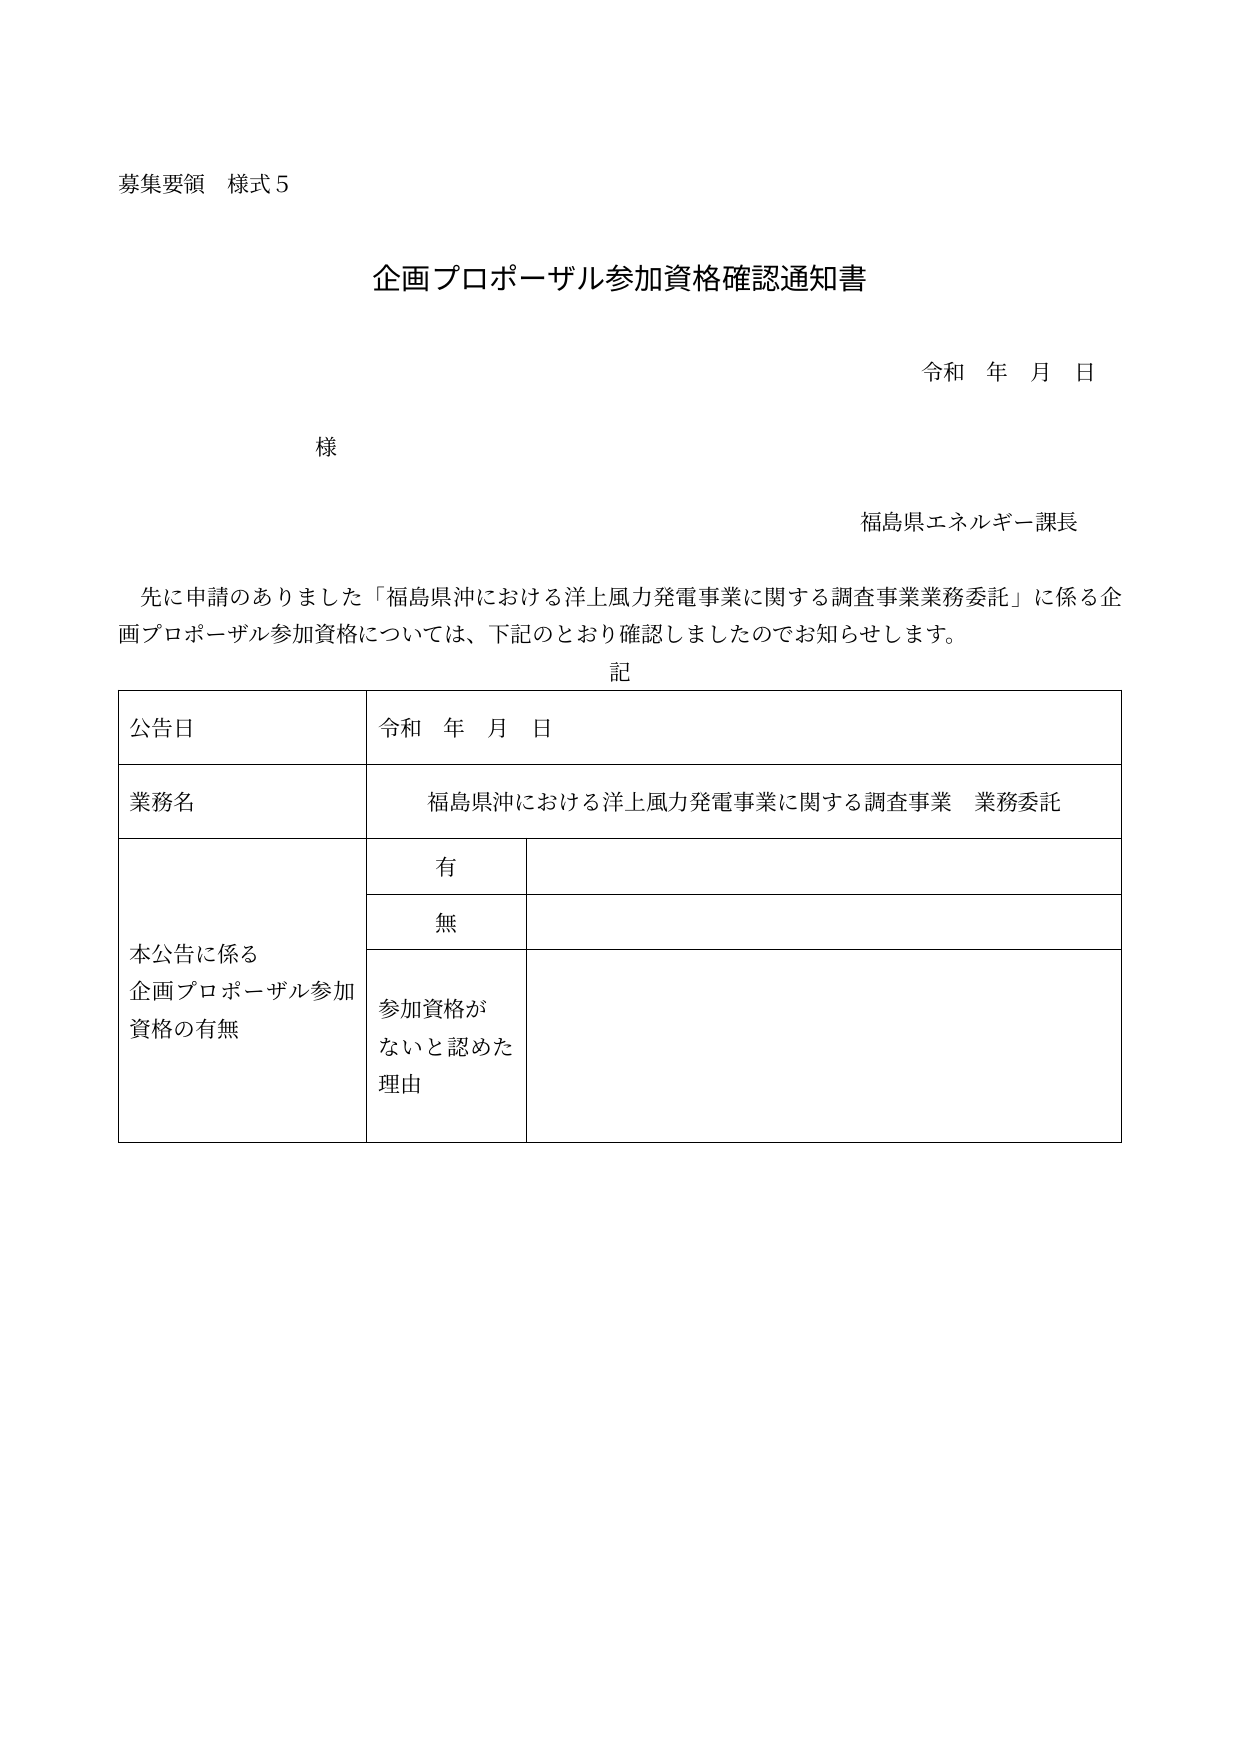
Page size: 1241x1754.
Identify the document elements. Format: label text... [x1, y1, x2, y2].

table_cell 本公告に係る 企画プロポーザル参加資格の有無 [119, 839, 366, 1142]
table_cell 参加資格が ないと認めた理由 [367, 950, 526, 1142]
text 先に申請のありました「福島県沖における洋上風力発電事業に関する調査事業業務委託」に係る企画プロポーザル参加資格については、下記のとおり確認しましたのでお知らせします。 [118, 577, 1122, 652]
table_cell [527, 895, 1121, 949]
table_cell [527, 839, 1121, 893]
table_cell 福島県沖における洋上風力発電事業に関する調査事業 業務委託 [367, 765, 1121, 838]
text 募集要領 様式５ [118, 164, 1122, 202]
table_cell 業務名 [119, 765, 366, 838]
text 記 [118, 652, 1122, 689]
text 様 [118, 427, 1122, 464]
text 福島県エネルギー課長 [118, 502, 1078, 539]
table_header 公告日 [119, 691, 366, 764]
table_cell [527, 950, 1121, 1142]
text 企画プロポーザル参加資格確認通知書 [118, 239, 1122, 314]
table_header 令和 年 月 日 [367, 691, 1121, 764]
text 令和 年 月 日 [118, 352, 1096, 389]
table_cell 有 [367, 839, 526, 893]
table_cell 無 [367, 895, 526, 949]
